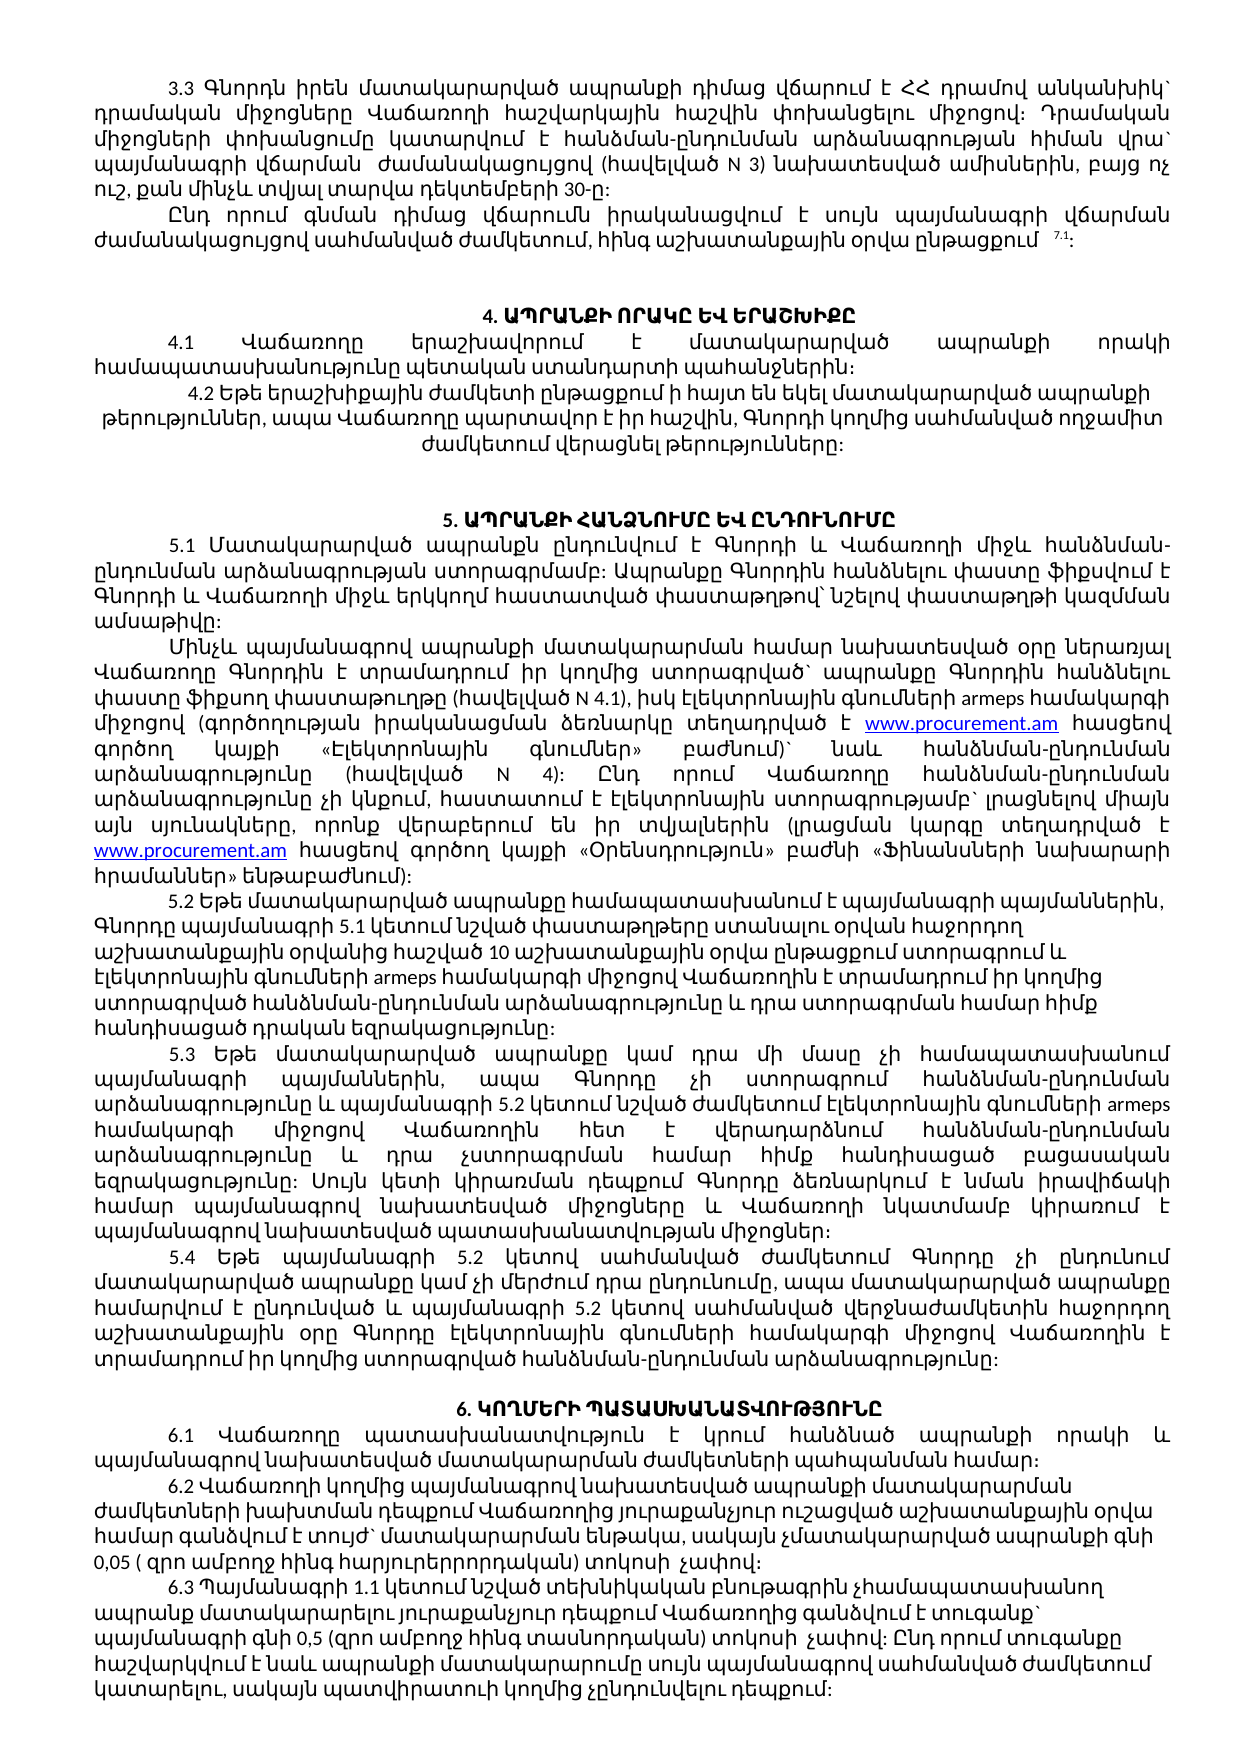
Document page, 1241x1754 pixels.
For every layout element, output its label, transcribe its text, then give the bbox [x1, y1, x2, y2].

text 4.2 Եթե երաշխիքային ժամկետի ընթացքում ի հայտ են եկել մատակարարված ապրանքի թերություններ, ապա Վաճառողը պարտավոր է իր հաշվին, Գնորդի կողմից սահմանված ողջամիտ ժամկետում վերացնել թերությունները: [94, 380, 421, 456]
text 5.3 Եթե մատակարարված ապրանքը կամ դրա մի մասը չի համապատասխանում պայմանագրի պայմաններին, ապա Գնորդը չի ստորագրում հանձնման-ընդունման արձանագրությունը և պայմանագրի 5.2 կետում նշված ժամկետում էլեկտրոնային գնումների armeps համակարգի միջոցով Վաճառողին հետ է վերադարձնում հանձնման-ընդունման արձանագրությունը և դրա չստորագրման համար հիմք հանդիսացած բացասական եզրակացությունը: Սույն կետի կիրառման դեպքում Գնորդը ձեռնարկում է նման իրավիճակի համար պայմանագրով նախատեսված միջոցները և Վաճառողի նկատմամբ կիրառում է պայմանագրով նախատեսված պատասխանատվության միջոցներ։ [94, 1041, 1171, 1244]
text 6.3 Պայմանագրի 1.1 կետում նշված տեխնիկական բնութագրին չհամապատասխանող ապրանք մատակարարելու յուրաքանչյուր դեպքում Վաճառողից գանձվում է տուգանք` պայմանագրի գնի 0,5 (զրո ամբողջ հինգ տասնորդական) տոկոսի չափով: Ընդ որում տուգանքը հաշվարկվում է նաև ապրանքի մատակարարումը սույն պայմանագրով սահմանված ժամկետում կատարելու, սակայն պատվիրատուի կողմից չընդունվելու դեպքում: [94, 1574, 1171, 1702]
text 4.2 Եթե երաշխիքային ժամկետի ընթացքում ի հայտ են եկել մատակարարված ապրանքի թերություններ, ապա Վաճառողը պարտավոր է իր հաշվին, Գնորդի կողմից սահմանված ողջամիտ ժամկետում վերացնել թերությունները: [844, 380, 1171, 456]
text 5. ԱՊՐԱՆՔԻ ՀԱՆՁՆՈՒՄԸ ԵՎ ԸՆԴՈՒՆՈՒՄԸ [94, 507, 1171, 532]
text 5.2 Եթե մատակարարված ապրանքը համապատասխանում է պայմանագրի պայմաններին, Գնորդը պայմանագրի 5.1 կետում նշված փաստաթղթերը ստանալու օրվան հաջորդող աշխատանքային օրվանից հաշված 10 աշխատանքային օրվա ընթացքում ստորագրում և էլեկտրոնային գնումների armeps համակարգի միջոցով Վաճառողին է տրամադրում իր կողմից ստորագրված հանձնման-ընդունման արձանագրությունը և դրա ստորագրման համար հիմք հանդիսացած դրական եզրակացությունը: [94, 888, 1171, 1041]
text Մինչև պայմանագրով ապրանքի մատակարարման համար նախատեսված օրը ներառյալ Վաճառողը Գնորդին է տրամադրում իր կողմից ստորագրված` ապրանքը Գնորդին հանձնելու փաստը ֆիքսող փաստաթուղթը (հավելված N 4.1), իսկ էլեկտրոնային գնումների armeps համակարգի միջոցով (գործողության իրականացման ձեռնարկը տեղադրված է www.procurement.am հասցեով գործող կայքի «Էլեկտրոնային գնումներ» բաժնում)` նաև հանձնման-ընդունման արձանագրությունը (հավելված N 4): Ընդ որում Վաճառողը հանձնման-ընդունման արձանագրությունը չի կնքում, հաստատում է էլեկտրոնային ստորագրությամբ` լրացնելով միայն այն սյունակները, որոնք վերաբերում են իր տվյալներին (լրացման կարգը տեղադրված է www.procurement.am հասցեով գործող կայքի «Օրենսդրություն» բաժնի «Ֆինանսների նախարարի հրամաններ» ենթաբաժնում): [94, 634, 1171, 888]
text 4.1 Վաճառողը երաշխավորում է մատակարարված ապրանքի որակի համապատասխանությունը պետական ստանդարտի պահանջներին։ [94, 329, 1171, 380]
text 6.2 Վաճառողի կողմից պայմանագրով նախատեսված ապրանքի մատակարարման ժամկետների խախտման դեպքում Վաճառողից յուրաքանչյուր ուշացված աշխատանքային օրվա համար գանձվում է տույժ` մատակարարման ենթակա, սակայն չմատակարարված ապրանքի գնի 0,05 ( զրո ամբողջ հինգ հարյուրերրորդական) տոկոսի չափով։ [94, 1473, 1171, 1574]
text 5.4 Եթե պայմանագրի 5.2 կետով սահմանված ժամկետում Գնորդը չի ընդունում մատակարարված ապրանքը կամ չի մերժում դրա ընդունումը, ապա մատակարարված ապրանքը համարվում է ընդունված և պայմանագրի 5.2 կետով սահմանված վերջնաժամկետին հաջորդող աշխատանքային օրը Գնորդը էլեկտրոնային գնումների համակարգի միջոցով Վաճառողին է տրամադրում իր կողմից ստորագրված հանձնման-ընդունման արձանագրությունը: [94, 1244, 1171, 1371]
text 5.1 Մատակարարված ապրանքն ընդունվում է Գնորդի և Վաճառողի միջև հանձնման-ընդունման արձանագրության ստորագրմամբ: Ապրանքը Գնորդին հանձնելու փաստը ֆիքսվում է Գնորդի և Վաճառողի միջև երկկողմ հաստատված փաստաթղթով՝ նշելով փաստաթղթի կազմման ամսաթիվը: [94, 532, 1171, 634]
text 6. ԿՈՂՄԵՐԻ ՊԱՏԱՍԽԱՆԱՏՎՈՒԹՅՈՒՆԸ [94, 1397, 1171, 1422]
text Ընդ որում գնման դիմաց վճարումն իրականացվում է սույն պայմանագրի վճարման ժամանակացույցով սահմանված ժամկետում, հինգ աշխատանքային օրվա ընթացքում 7.1: [94, 202, 1171, 253]
text 4. ԱՊՐԱՆՔԻ ՈՐԱԿԸ ԵՎ ԵՐԱՇԽԻՔԸ [94, 304, 1171, 329]
text 3.3 Գնորդն իրեն մատակարարված ապրանքի դիմաց վճարում է ՀՀ դրամով անկանխիկ` դրամական միջոցները Վաճառողի հաշվարկային հաշվին փոխանցելու միջոցով։ Դրամական միջոցների փոխանցումը կատարվում է հանձման-ընդունման արձանագրության հիման վրա` պայմանագրի վճարման ժամանակացույցով (հավելված N 3) նախատեսված ամիսներին, բայց ոչ ուշ, քան մինչև տվյալ տարվա դեկտեմբերի 30-ը: [94, 75, 1171, 202]
text 6.1 Վաճառողը պատասխանատվություն է կրում հանձնած ապրանքի որակի և պայմանագրով նախատեսված մատակարարման ժամկետների պահպանման համար։ [94, 1422, 1171, 1473]
